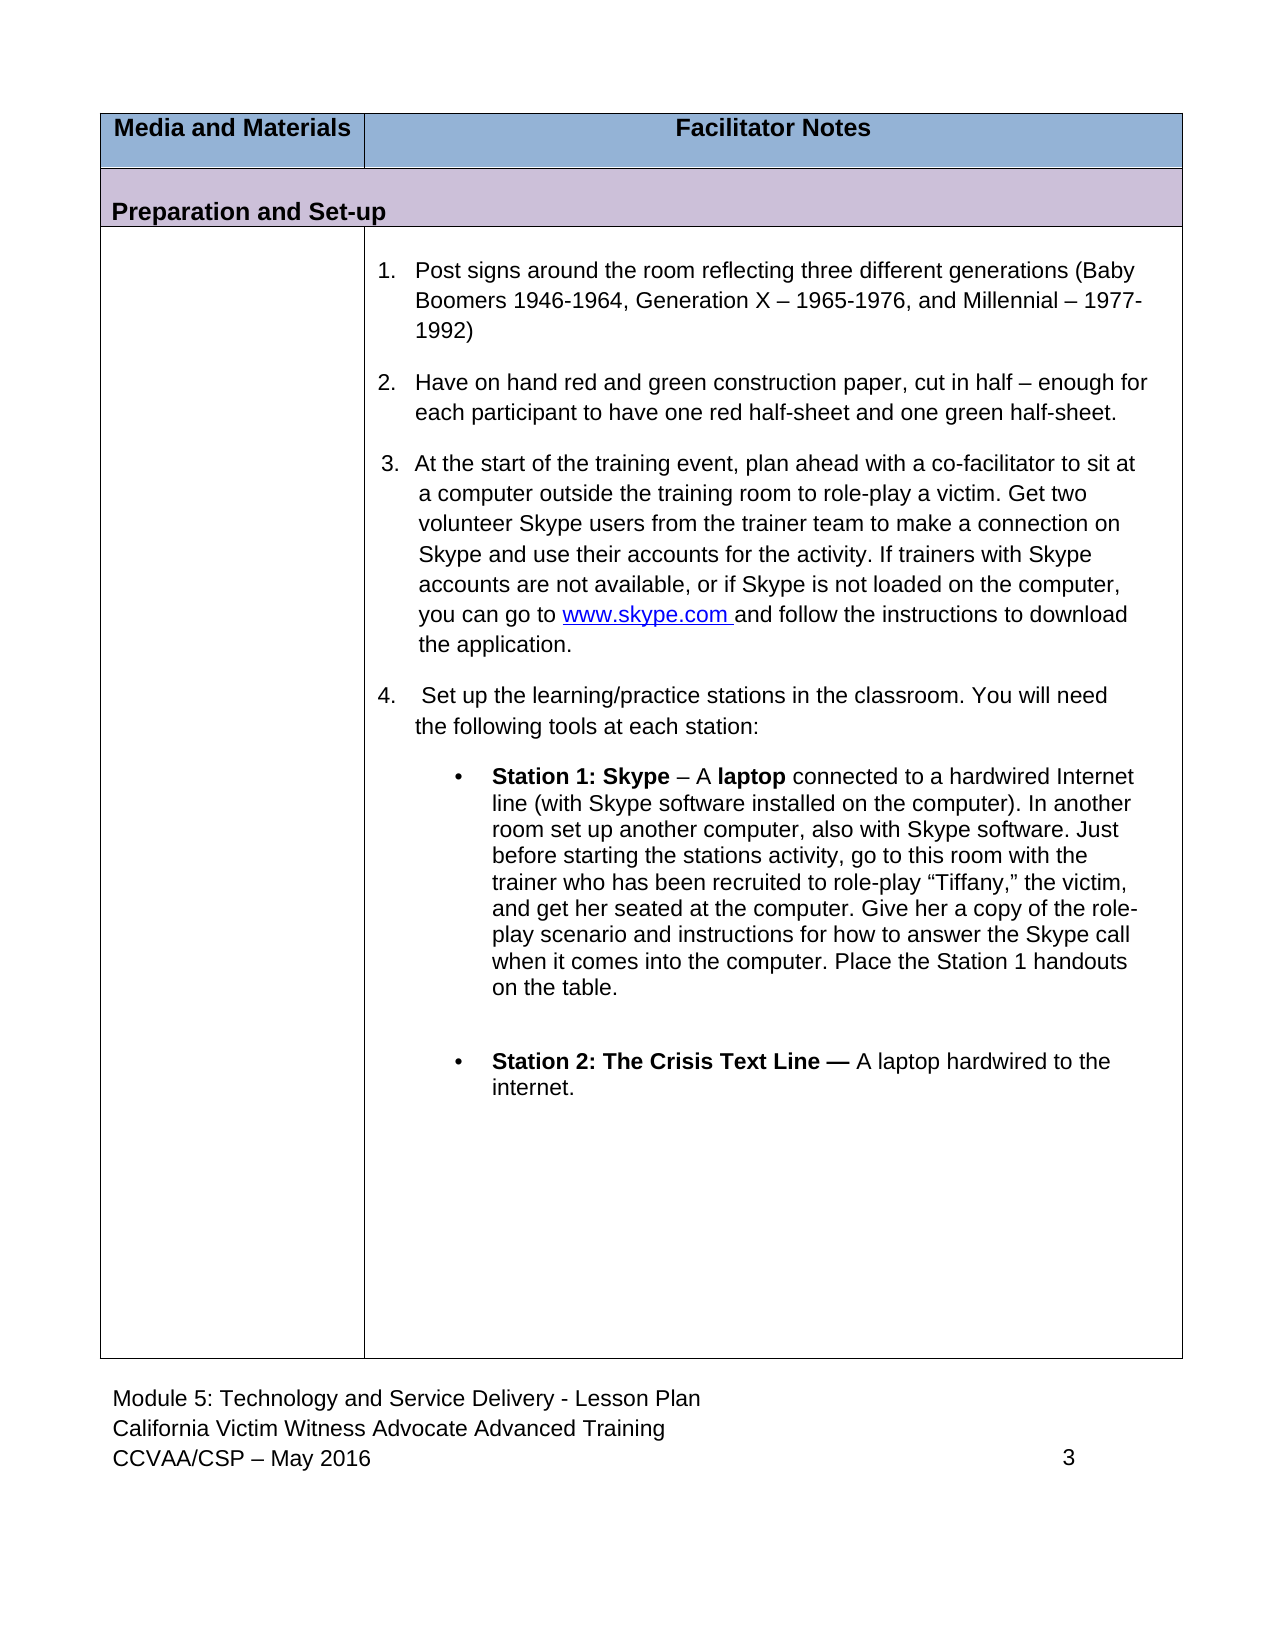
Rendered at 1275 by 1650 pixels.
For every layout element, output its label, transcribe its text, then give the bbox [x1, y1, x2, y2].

table_cell Preparation and Set-up [101, 169, 1182, 226]
table_cell [101, 227, 364, 1358]
table_cell Post signs around the room reflecting three different generations (Baby Boomers 1946-1964, Generation X – 1965-1976, and Millennial – 1977- 1992) Have on hand red and green construction paper, cut in half – enough for each participant to have one red half-sheet and one green half-sheet. At the start of the training event, plan ahead with a co-facilitator to sit at a computer outside the training room to role-play a victim. Get two volunteer Skype users from the trainer team to make a connection on Skype and use their accounts for the activity. If trainers with Skype accounts are not available, or if Skype is not loaded on the computer, you can go to www.skype.com and follow the instructions to download the application. Set up the learning/practice stations in the classroom. You will need the following tools at each station: Station 1: Skype – A laptop connected to a hardwired Internet line (with Skype software installed on the computer). In another room set up another computer, also with Skype software. Just before starting the stations activity, go to this room with the trainer who has been recruited to role-play “Tiffany,” the victim, and get her seated at the computer. Give her a copy of the role-play scenario and instructions for how to answer the Skype call when it comes into the computer. Place the Station 1 handouts on the table. Station 2: The Crisis Text Line — A laptop hardwired to the internet. [365, 227, 1182, 1358]
table_header Facilitator Notes [365, 114, 1182, 167]
table_header Media and Materials [101, 114, 364, 167]
